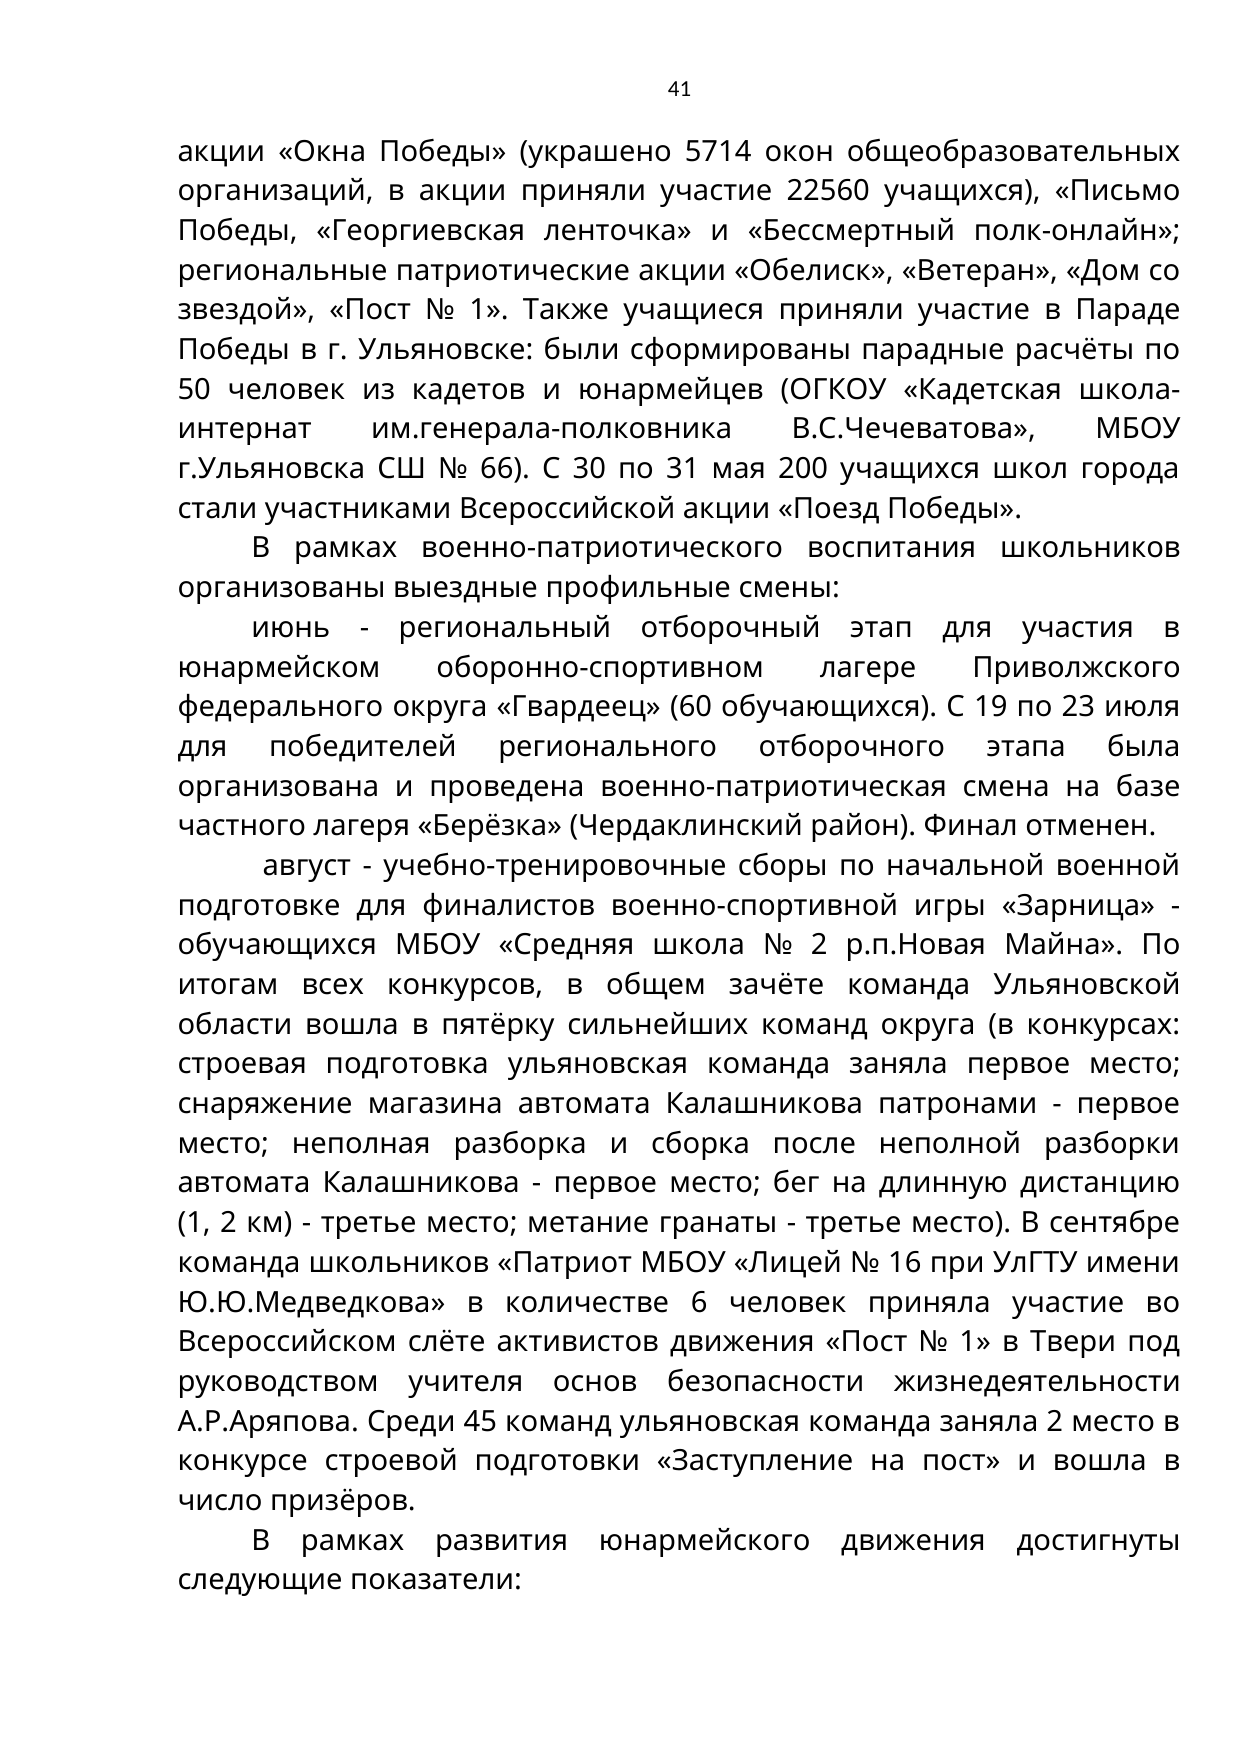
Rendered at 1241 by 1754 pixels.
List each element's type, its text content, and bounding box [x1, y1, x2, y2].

text июнь - региональный отборочный этап для участия в юнармейском оборонно-спортивном лагере Приволжского федерального округа «Гвардеец» (60 обучающихся). С 19 по 23 июля для победителей регионального отборочного этапа была организована и проведена военно-патриотическая смена на базе частного лагеря «Берёзка» (Чердаклинский район). Финал отменен. [177, 606, 1181, 844]
text В рамках военно-патриотического воспитания школьников организованы выездные профильные смены: [177, 527, 1181, 606]
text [177, 130, 1181, 527]
text В рамках развития юнармейского движения достигнуты следующие показатели: [177, 1519, 1181, 1598]
text август - учебно-тренировочные сборы по начальной военной подготовке для финалистов военно-спортивной игры «Зарница» - обучающихся МБОУ «Средняя школа № 2 р.п.Новая Майна». По итогам всех конкурсов, в общем зачёте команда Ульяновской области вошла в пятёрку сильнейших команд округа (в конкурсах: строевая подготовка ульяновская команда заняла первое место; снаряжение магазина автомата Калашникова патронами - первое место; неполная разборка и сборка после неполной разборки автомата Калашникова - первое место; бег на длинную дистанцию (1, 2 км) - третье место; метание гранаты - третье место). В сентябре команда школьников «Патриот МБОУ «Лицей № 16 при УлГТУ имени Ю.Ю.Медведкова» в количестве 6 человек приняла участие во Всероссийском слёте активистов движения «Пост № 1» в Твери под руководством учителя основ безопасности жизнедеятельности А.Р.Аряпова. Среди 45 команд ульяновская команда заняла 2 место в конкурсе строевой подготовки «Заступление на пост» и вошла в число призёров. [177, 844, 1181, 1519]
